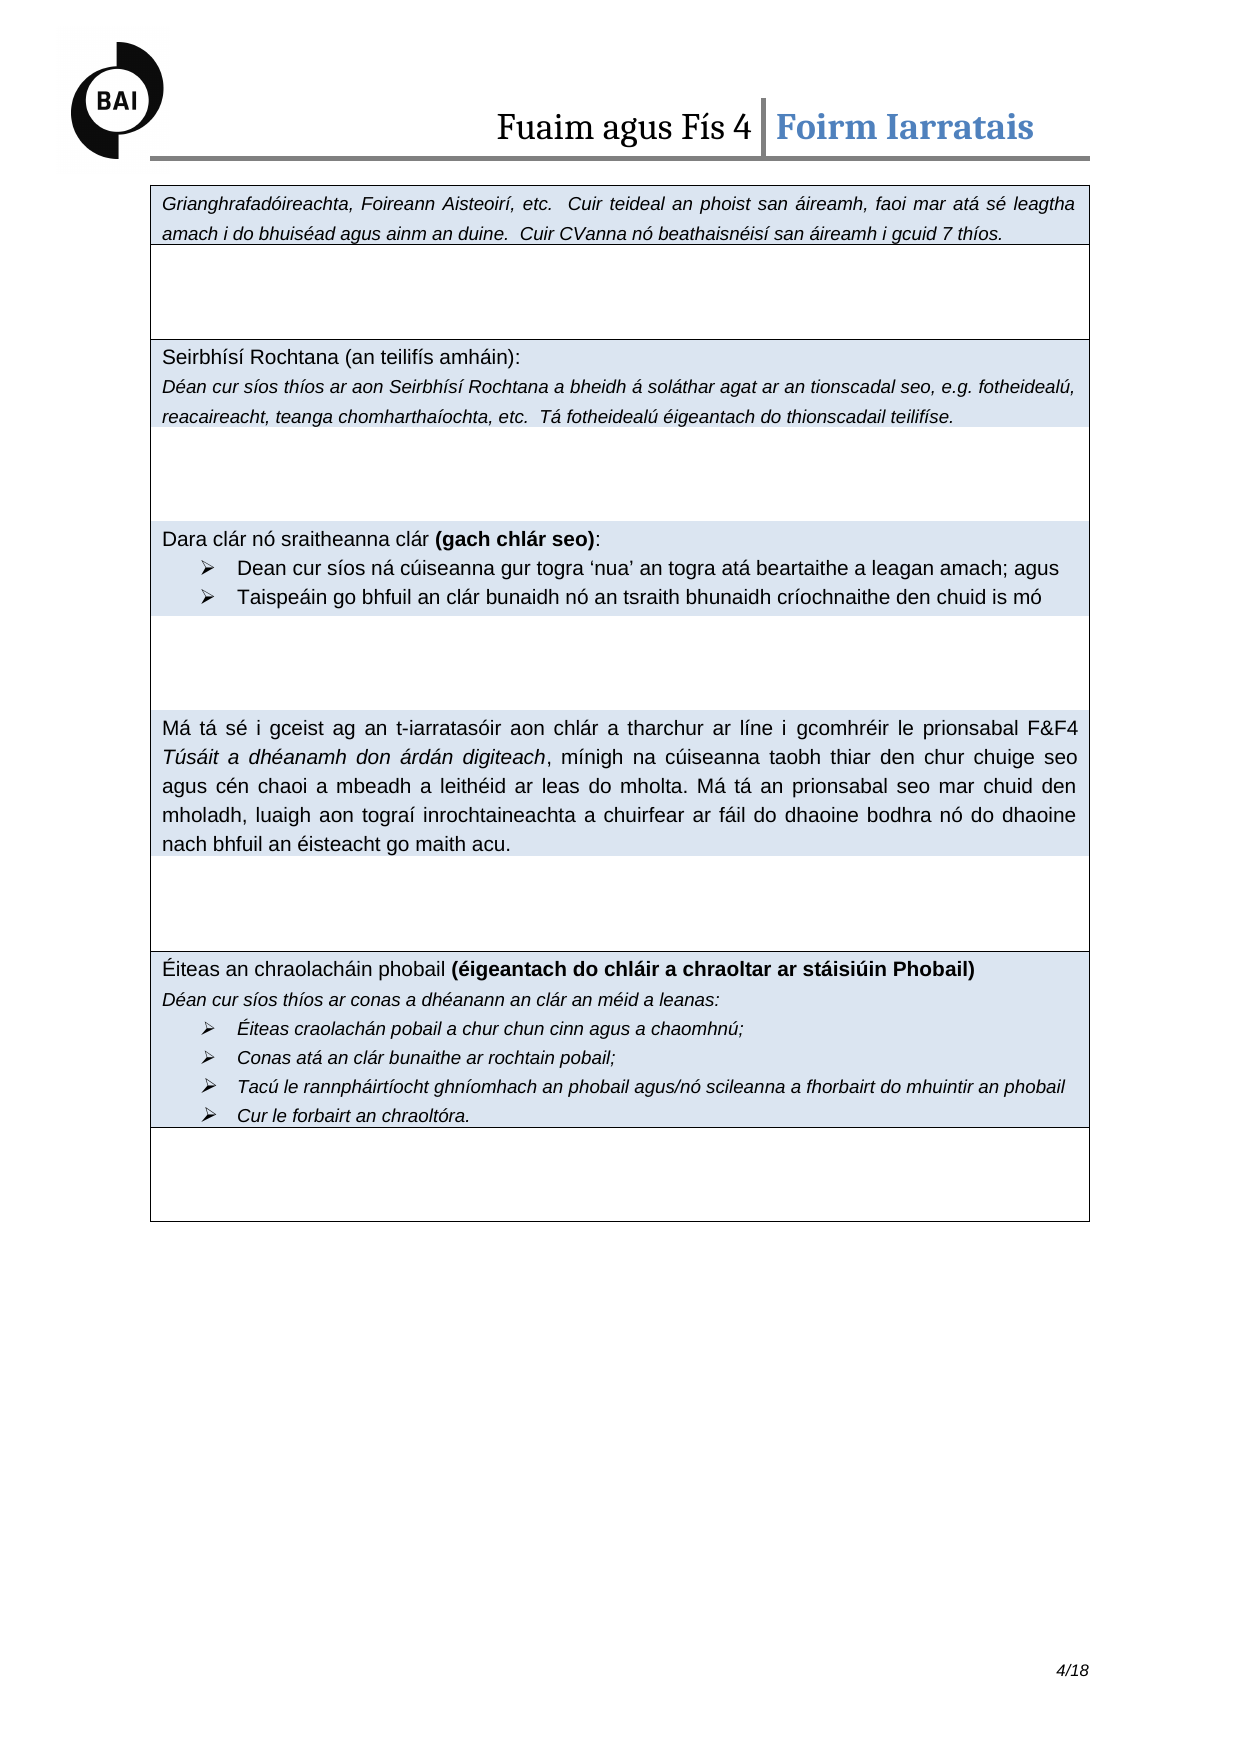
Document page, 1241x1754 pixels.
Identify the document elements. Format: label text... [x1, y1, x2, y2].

table_cell Dara clár nó sraitheanna clár (gach chlár seo): Dean cur síos ná cúiseanna gur togra ‘nua’ an togra atá beartaithe a leagan amach; agus Taispeáin go bhfuil an clár bunaidh nó an tsraith bhunaidh críochnaithe den chuid is mó [151, 521, 1089, 616]
table_cell Éiteas an chraolacháin phobail (éigeantach do chláir a chraoltar ar stáisiúin Phobail) Déan cur síos thíos ar conas a dhéanann an clár an méid a leanas: Éiteas craolachán pobail a chur chun cinn agus a chaomhnú; Conas atá an clár bunaithe ar rochtain pobail; Tacú le rannpháirtíocht ghníomhach an phobail agus/nó scileanna a fhorbairt do mhuintir an phobail Cur le forbairt an chraoltóra. [151, 952, 1089, 1127]
picture [56, 26, 171, 174]
table_cell [151, 427, 1089, 521]
table_cell [151, 856, 1089, 951]
table_cell Seirbhísí Rochtana (an teilifís amháin): Déan cur síos thíos ar aon Seirbhísí Rochtana a bheidh á soláthar agat ar an tionscadal seo, e.g. fotheidealú, reacaireacht, teanga chomharthaíochta, etc. Tá fotheidealú éigeantach do thionscadail teilifíse. [151, 340, 1089, 427]
table_cell [151, 616, 1089, 710]
table_cell [151, 1128, 1089, 1221]
table_cell Má tá sé i gceist ag an t-iarratasóir aon chlár a tharchur ar líne i gcomhréir le prionsabal F&F4 Túsáit a dhéanamh don árdán digiteach, mínigh na cúiseanna taobh thiar den chur chuige seo agus cén chaoi a mbeadh a leithéid ar leas do mholta. Má tá an prionsabal seo mar chuid den mholadh, luaigh aon tograí inrochtaineachta a chuirfear ar fáil do dhaoine bodhra nó do dhaoine nach bhfuil an éisteacht go maith acu. [151, 710, 1089, 856]
table_cell [151, 245, 1089, 338]
